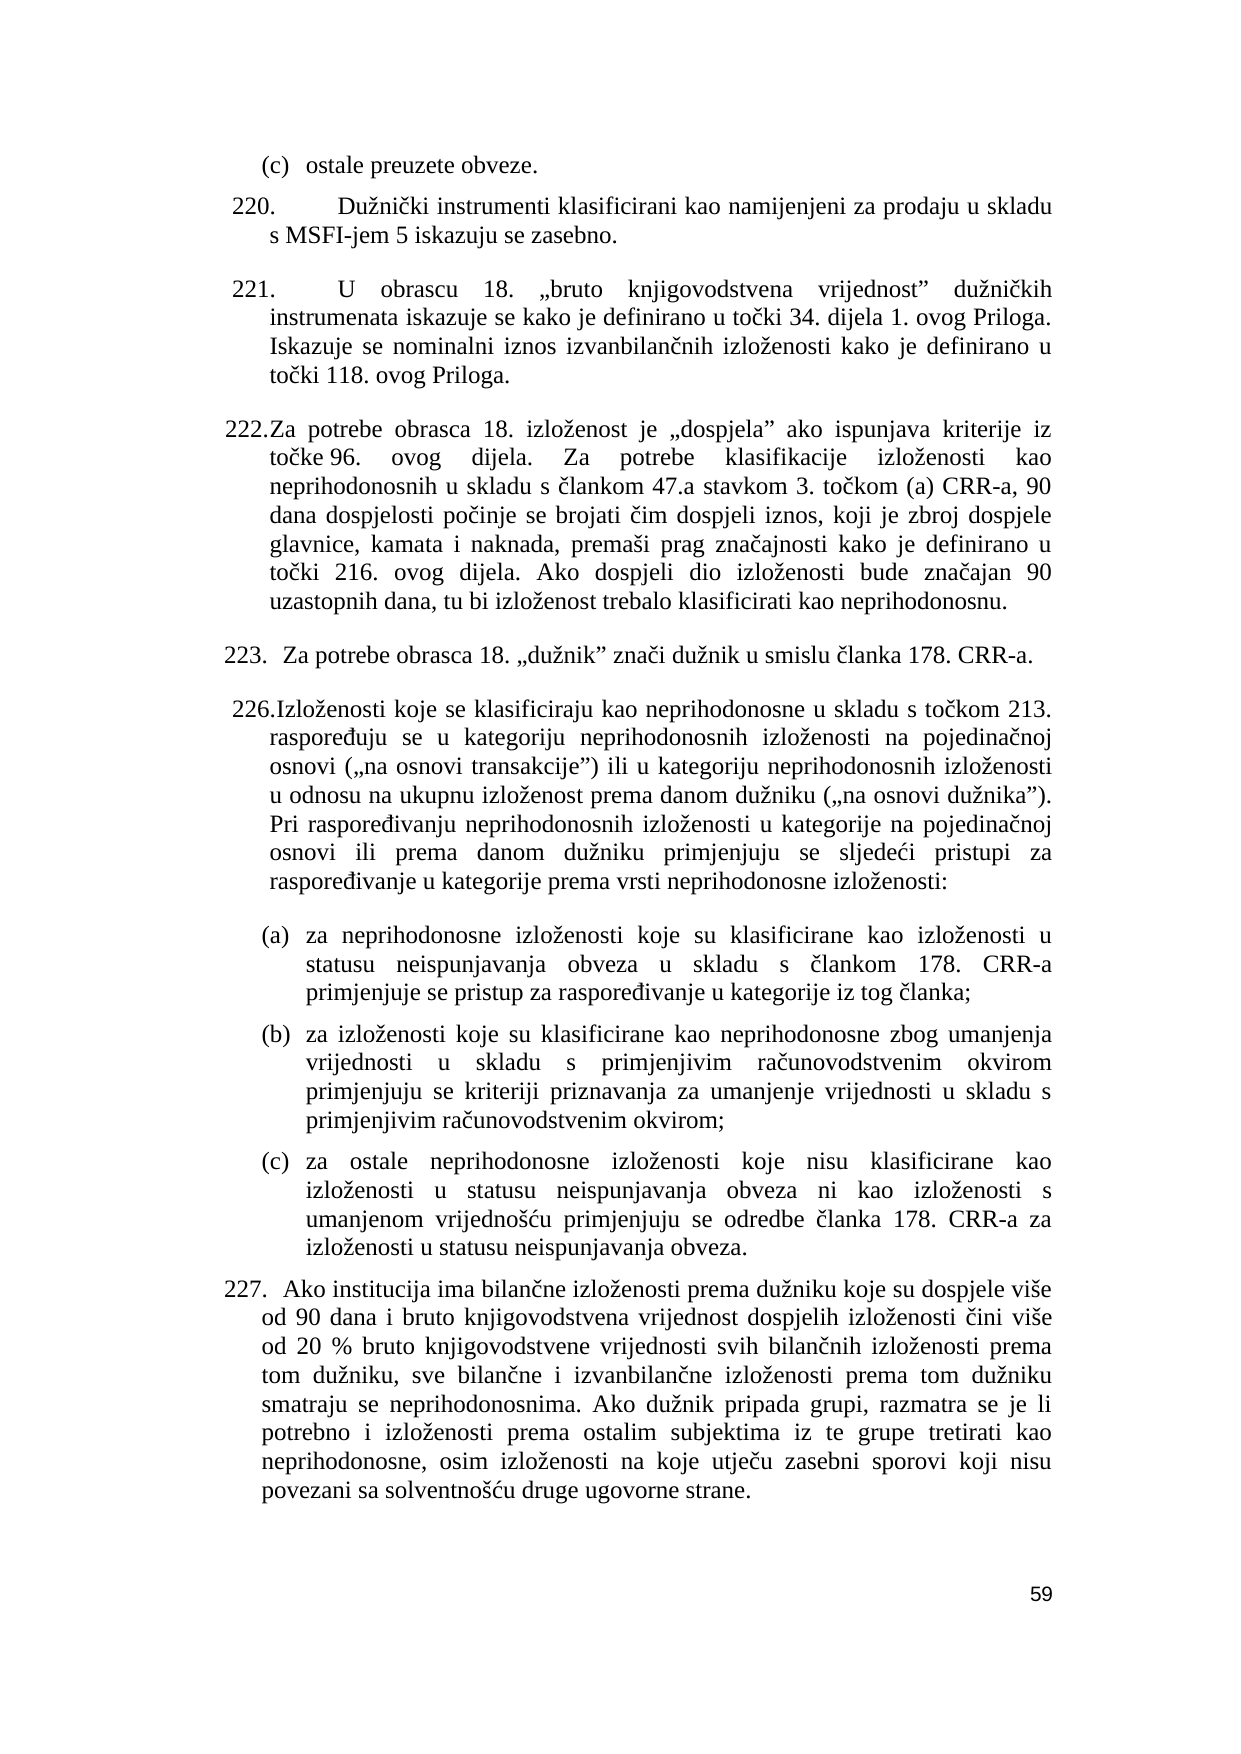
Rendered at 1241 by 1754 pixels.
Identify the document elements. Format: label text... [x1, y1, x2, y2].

list Izloženosti koje se klasificiraju kao neprihodonosne u skladu s točkom 213. raspoređuju se u kategoriju neprihodonosnih izloženosti na pojedinačnoj osnovi („na osnovi transakcije”) ili u kategoriju neprihodonosnih izloženosti u odnosu na ukupnu izloženost prema danom dužniku („na osnovi dužnika”). Pri raspoređivanju neprihodonosnih izloženosti u kategorije na pojedinačnoj osnovi ili prema danom dužniku primjenjuju se sljedeći pristupi za raspoređivanje u kategorije prema vrsti neprihodonosne izloženosti: [232, 694, 1053, 895]
text Za potrebe obrasca 18. izloženost je „dospjela” ako ispunjava kriterije iz točke 96. ovog dijela. Za potrebe klasifikacije izloženosti kao neprihodonosnih u skladu s člankom 47.a stavkom 3. točkom (a) CRR-a, 90 dana dospjelosti počinje se brojati čim dospjeli iznos, koji je zbroj dospjele glavnice, kamata i naknada, premaši prag značajnosti kako je definirano u točki 216. ovog dijela. Ako dospjeli dio izloženosti bude značajan 90 uzastopnih dana, tu bi izloženost trebalo klasificirati kao neprihodonosnu. [225, 414, 1053, 615]
list za izloženosti koje su klasificirane kao neprihodonosne zbog umanjenja vrijednosti u skladu s primjenjivim računovodstvenim okvirom primjenjuju se kriteriji priznavanja za umanjenje vrijednosti u skladu s primjenjivim računovodstvenim okvirom; [261, 1019, 1053, 1134]
text Za potrebe obrasca 18. „dužnik” znači dužnik u smislu članka 178. CRR-a. [224, 640, 1053, 669]
text U obrascu 18. „bruto knjigovodstvena vrijednost” dužničkih instrumenata iskazuje se kako je definirano u točki 34. dijela 1. ovog Priloga. Iskazuje se nominalni iznos izvanbilančnih izloženosti kako je definirano u točki 118. ovog Priloga. [232, 274, 1053, 389]
list za neprihodonosne izloženosti koje su klasificirane kao izloženosti u statusu neispunjavanja obveza u skladu s člankom 178. CRR-a primjenjuje se pristup za raspoređivanje u kategorije iz tog članka; [261, 920, 1053, 1006]
list ostale preuzete obveze. [261, 150, 1053, 179]
text Ako institucija ima bilančne izloženosti prema dužniku koje su dospjele više od 90 dana i bruto knjigovodstvena vrijednost dospjelih izloženosti čini više od 20 % bruto knjigovodstvene vrijednosti svih bilančnih izloženosti prema tom dužniku, sve bilančne i izvanbilančne izloženosti prema tom dužniku smatraju se neprihodonosnima. Ako dužnik pripada grupi, razmatra se je li potrebno i izloženosti prema ostalim subjektima iz te grupe tretirati kao neprihodonosne, osim izloženosti na koje utječu zasebni sporovi koji nisu povezani sa solventnošću druge ugovorne strane. [224, 1274, 1053, 1504]
list za ostale neprihodonosne izloženosti koje nisu klasificirane kao izloženosti u statusu neispunjavanja obveza ni kao izloženosti s umanjenom vrijednošću primjenjuju se odredbe članka 178. CRR-a za izloženosti u statusu neispunjavanja obveza. [261, 1146, 1053, 1261]
text Dužnički instrumenti klasificirani kao namijenjeni za prodaju u skladu s MSFI-jem 5 iskazuju se zasebno. [232, 191, 1053, 249]
